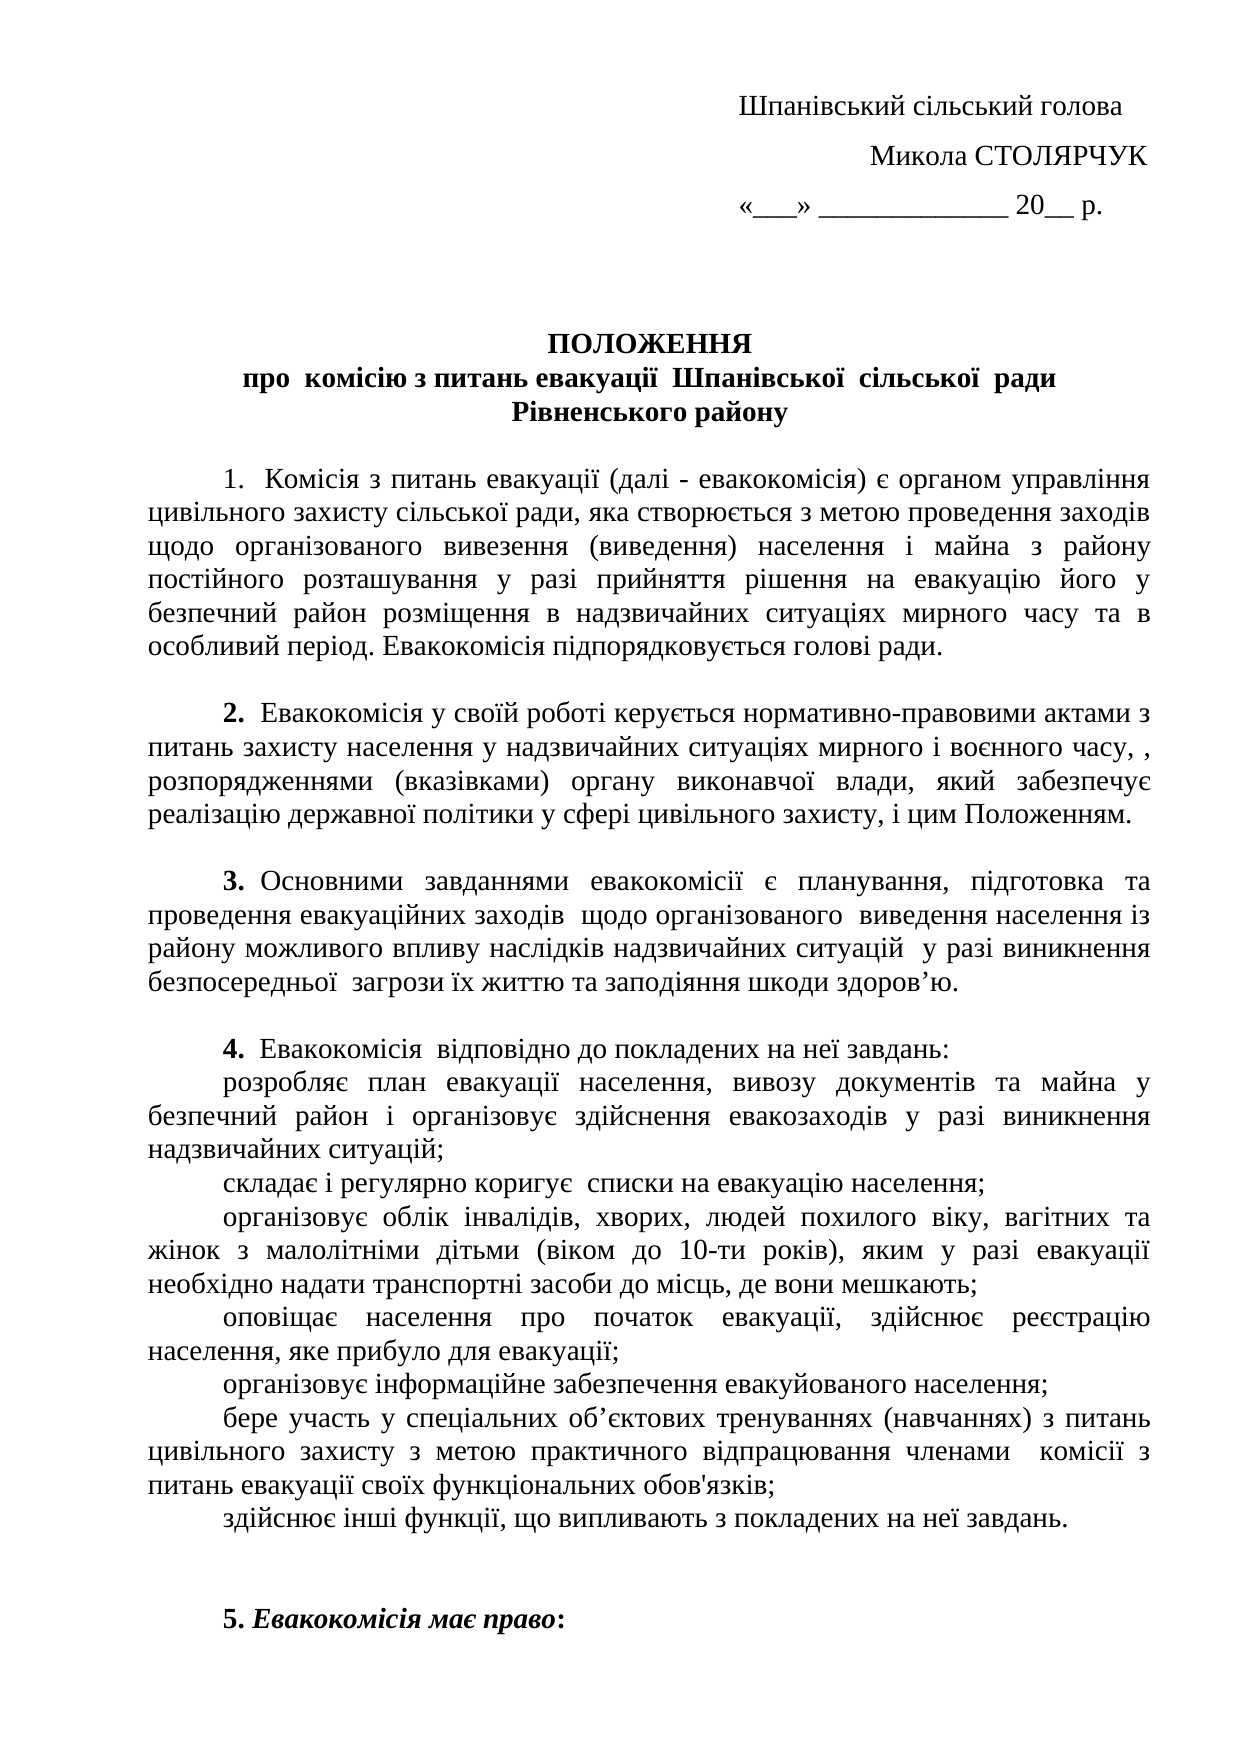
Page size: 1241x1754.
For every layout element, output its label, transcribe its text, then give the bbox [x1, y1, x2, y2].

text ПОЛОЖЕННЯ [148, 327, 1152, 360]
text «___» _____________ 20__ р. [738, 187, 1152, 221]
text організовує інформаційне забезпечення евакуйованого населення; [148, 1366, 1152, 1400]
text здійснює інші функції, що випливають з покладених на неї завдань. [148, 1501, 1152, 1534]
text 1. Комісія з питань евакуації (далі - евакокомісія) є органом управління цивільного захисту сільської ради, яка створюється з метою проведення заходів щодо організованого вивезення (виведення) населення і майна з району постійного розташування у разі прийняття рішення на евакуацію його у безпечний район розміщення в надзвичайних ситуаціях мирного часу та в особливий період. Евакокомісія підпорядковується голові ради. [148, 461, 1152, 662]
text 5. Евакокомісія має право: [148, 1601, 1152, 1635]
text 3. Основними завданнями евакокомісії є планування, підготовка та проведення евакуаційних заходів щодо організованого виведення населення із району можливого впливу наслідків надзвичайних ситуацій у разі виникнення безпосередньої загрози їх життю та заподіяння шкоди здоров’ю. [148, 863, 1152, 997]
text 4. Евакокомісія відповідно до покладених на неї завдань: [148, 1031, 1152, 1064]
text Микола СТОЛЯРЧУК [738, 138, 1152, 172]
text 2. Евакокомісія у своїй роботі керується нормативно-правовими актами з питань захисту населення у надзвичайних ситуаціях мирного і воєнного часу, , розпорядженнями (вказівками) органу виконавчої влади, який забезпечує реалізацію державної політики у сфері цивільного захисту, і цим Положенням. [148, 696, 1152, 830]
text Шпанівський сільський голова [738, 88, 1152, 122]
text про комісію з питань евакуації Шпанівської сільської ради Рівненського району [148, 360, 1152, 427]
text розробляє план евакуації населення, вивозу документів та майна у безпечний район і організовує здійснення евакозаходів у разі виникнення надзвичайних ситуацій; [148, 1064, 1152, 1165]
text оповіщає населення про початок евакуації, здійснює реєстрацію населення, яке прибуло для евакуації; [148, 1299, 1152, 1366]
text організовує облік інвалідів, хворих, людей похилого віку, вагітних та жінок з малолітніми дітьми (віком до 10-ти років), яким у разі евакуації необхідно надати транспортні засоби до місць, де вони мешкають; [148, 1199, 1152, 1299]
text бере участь у спеціальних об’єктових тренуваннях (навчаннях) з питань цивільного захисту з метою практичного відпрацювання членами комісії з питань евакуації своїх функціональних обов'язків; [148, 1400, 1152, 1501]
text складає і регулярно коригує списки на евакуацію населення; [148, 1165, 1152, 1199]
